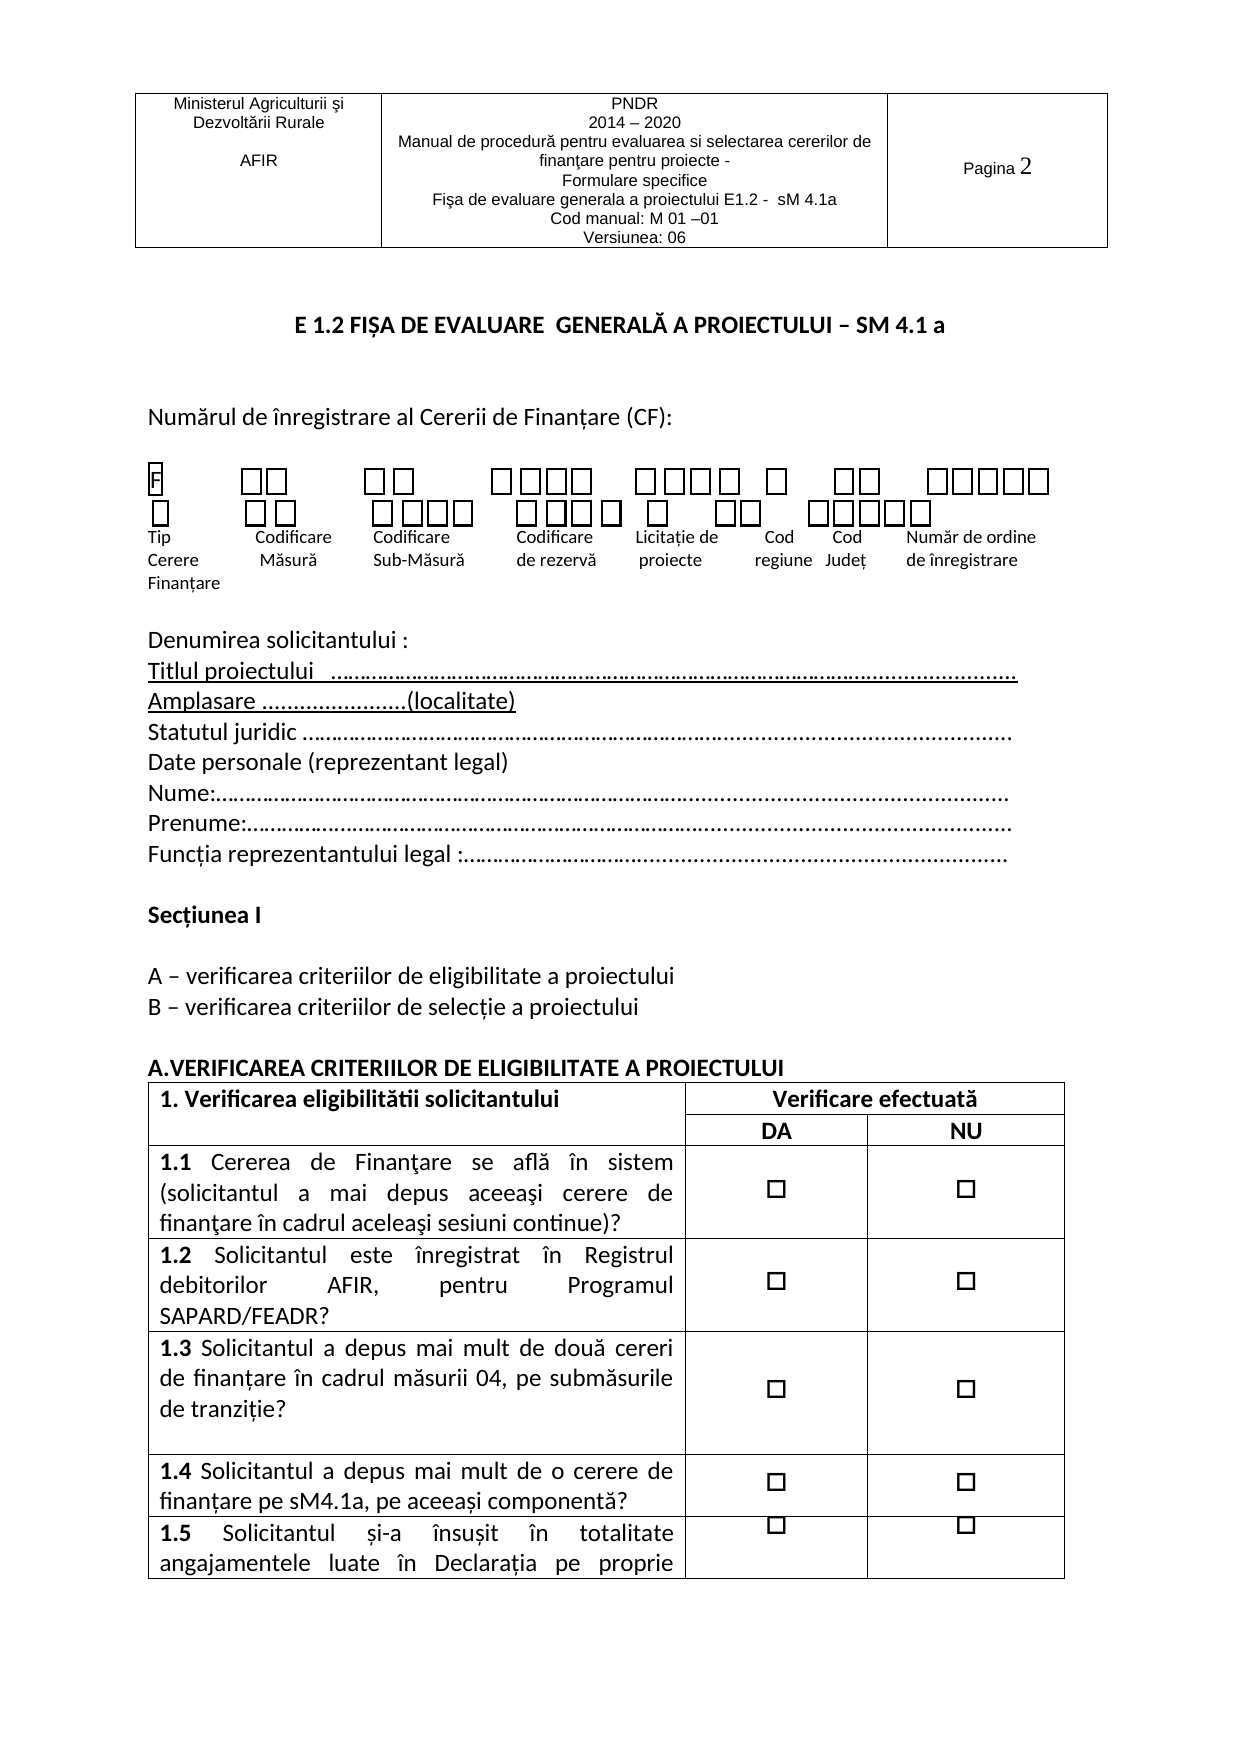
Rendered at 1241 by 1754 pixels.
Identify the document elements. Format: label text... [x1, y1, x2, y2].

text Funcţia reprezentantului legal :…………………………........................................................... [148, 838, 1093, 869]
text Cerere Măsură Sub-Măsură de rezervă proiecte regiune Judeţ de înregistrare [91, 548, 1093, 571]
table_cell [686, 1146, 867, 1238]
text Nume:……………………………………………………………………….................................................... [148, 777, 1093, 808]
table_cell [868, 1146, 1064, 1238]
text F [163, 462, 1093, 496]
table_cell [868, 1517, 1064, 1578]
table_cell [686, 1239, 867, 1331]
text Statutul juridic ………………………………………………………………............................................... [148, 716, 1093, 747]
table_cell [686, 1517, 867, 1578]
table_cell 1.1 Cererea de Finanţare se află în sistem (solicitantul a mai depus aceeaşi cerere de finanţare în cadrul aceleaşi sesiuni continue)? [149, 1146, 685, 1238]
text Titlul proiectului …………………………………………………………………………………........................ [148, 655, 1093, 686]
text Tip Codificare Codificare Codificare Licitaţie de Cod Cod Număr de ordine [91, 525, 1093, 548]
table_cell [686, 1455, 867, 1516]
table_cell 1.3 Solicitantul a depus mai mult de două cereri de finanțare în cadrul măsurii 04, pe submăsurile de tranziție? [149, 1332, 685, 1454]
table_header Verificare efectuată [686, 1083, 1064, 1114]
table_header 1. Verificarea eligibilitătii solicitantului [149, 1083, 685, 1145]
text Denumirea solicitantului : [148, 624, 1093, 655]
text Amplasare .......................(localitate) [148, 686, 1093, 716]
table_cell [868, 1332, 1064, 1454]
table_cell [686, 1332, 867, 1454]
table_cell 1.2 Solicitantul este înregistrat în Registrul debitorilor AFIR, pentru Programul SAPARD/FEADR? [149, 1239, 685, 1331]
table_cell NU [868, 1115, 1064, 1145]
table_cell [149, 1517, 685, 1578]
text Numărul de înregistrare al Cererii de Finanţare (CF): [148, 401, 1093, 431]
text B – verificarea criteriilor de selecție a proiectului [148, 991, 1093, 1021]
text Prenume:……………...…………………………………………………….................................................. [148, 808, 1093, 838]
table_cell 1.4 Solicitantul a depus mai mult de o cerere de finanțare pe sM4.1a, pe aceeași componentă? [149, 1455, 685, 1516]
text A – verificarea criteriilor de eligibilitate a proiectului [148, 960, 1093, 991]
table_cell DA [686, 1115, 867, 1145]
table_cell [868, 1239, 1064, 1331]
text Finanţare [91, 571, 1093, 594]
text E 1.2 FIȘA DE EVALUARE GENERALĂ A PROIECTULUI – SM 4.1 a [148, 309, 1093, 340]
text Secțiunea I [148, 899, 1093, 930]
text A.VERIFICAREA CRITERIILOR DE ELIGIBILITATE A PROIECTULUI [148, 1052, 1093, 1082]
text Date personale (reprezentant legal) [148, 747, 1093, 777]
table_cell [868, 1455, 1064, 1516]
